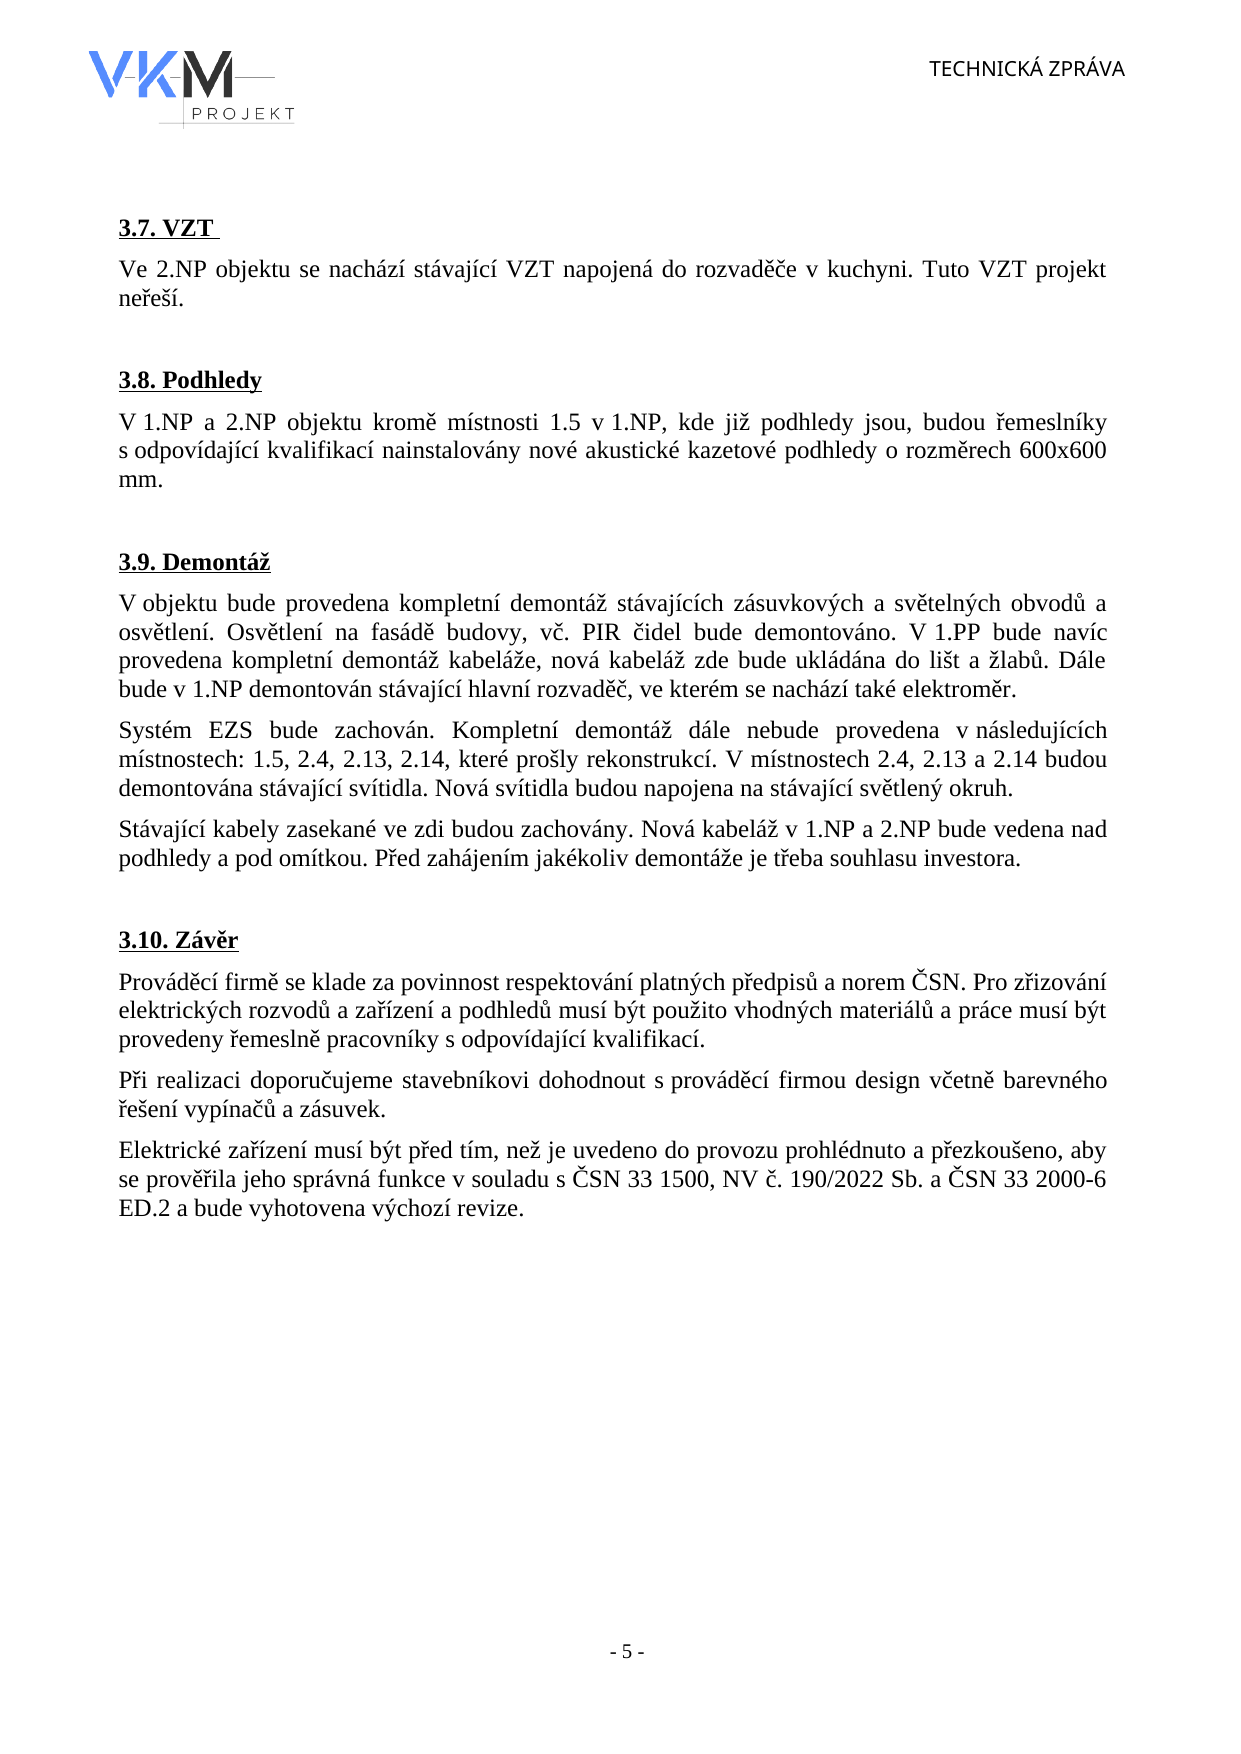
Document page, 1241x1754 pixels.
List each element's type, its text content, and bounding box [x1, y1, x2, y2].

text Prováděcí firmě se klade za povinnost respektování platných předpisů a norem ČSN. Pro zřizování elektrických rozvodů a zařízení a podhledů musí být použito vhodných materiálů a práce musí být provedeny řemeslně pracovníky s odpovídající kvalifikací. [118, 967, 1107, 1053]
text Systém EZS bude zachován. Kompletní demontáž dále nebude provedena v následujících místnostech: 1.5, 2.4, 2.13, 2.14, které prošly rekonstrukcí. V místnostech 2.4, 2.13 a 2.14 budou demontována stávající svítidla. Nová svítidla budou napojena na stávající světlený okruh. [118, 716, 1107, 802]
text Stávající kabely zasekané ve zdi budou zachovány. Nová kabeláž v 1.NP a 2.NP bude vedena nad podhledy a pod omítkou. Před zahájením jakékoliv demontáže je třeba souhlasu investora. [118, 814, 1107, 872]
picture [88, 51, 295, 129]
text 3.7. VZT [118, 213, 1107, 242]
text 3.9. Demontáž [118, 547, 1107, 576]
text V 1.NP a 2.NP objektu kromě místnosti 1.5 v 1.NP, kde již podhledy jsou, budou řemeslníky s odpovídající kvalifikací nainstalovány nové akustické kazetové podhledy o rozměrech 600x600 mm. [118, 407, 1107, 493]
text Elektrické zařízení musí být před tím, než je uvedeno do provozu prohlédnuto a přezkoušeno, aby se prověřila jeho správná funkce v souladu s ČSN 33 1500, NV č. 190/2022 Sb. a ČSN 33 2000-6 ED.2 a bude vyhotovena výchozí revize. [118, 1136, 1107, 1222]
text Při realizaci doporučujeme stavebníkovi dohodnout s prováděcí firmou design včetně barevného řešení vypínačů a zásuvek. [118, 1066, 1107, 1123]
text V objektu bude provedena kompletní demontáž stávajících zásuvkových a světelných obvodů a osvětlení. Osvětlení na fasádě budovy, vč. PIR čidel bude demontováno. V 1.PP bude navíc provedena kompletní demontáž kabeláže, nová kabeláž zde bude ukládána do lišt a žlabů. Dále bude v 1.NP demontován stávající hlavní rozvaděč, ve kterém se nachází také elektroměr. [118, 588, 1107, 703]
text 3.8. Podhledy [118, 366, 1107, 394]
text Ve 2.NP objektu se nachází stávající VZT napojená do rozvaděče v kuchyni. Tuto VZT projekt neřeší. [118, 254, 1107, 312]
text 3.10. Závěr [118, 926, 1107, 954]
